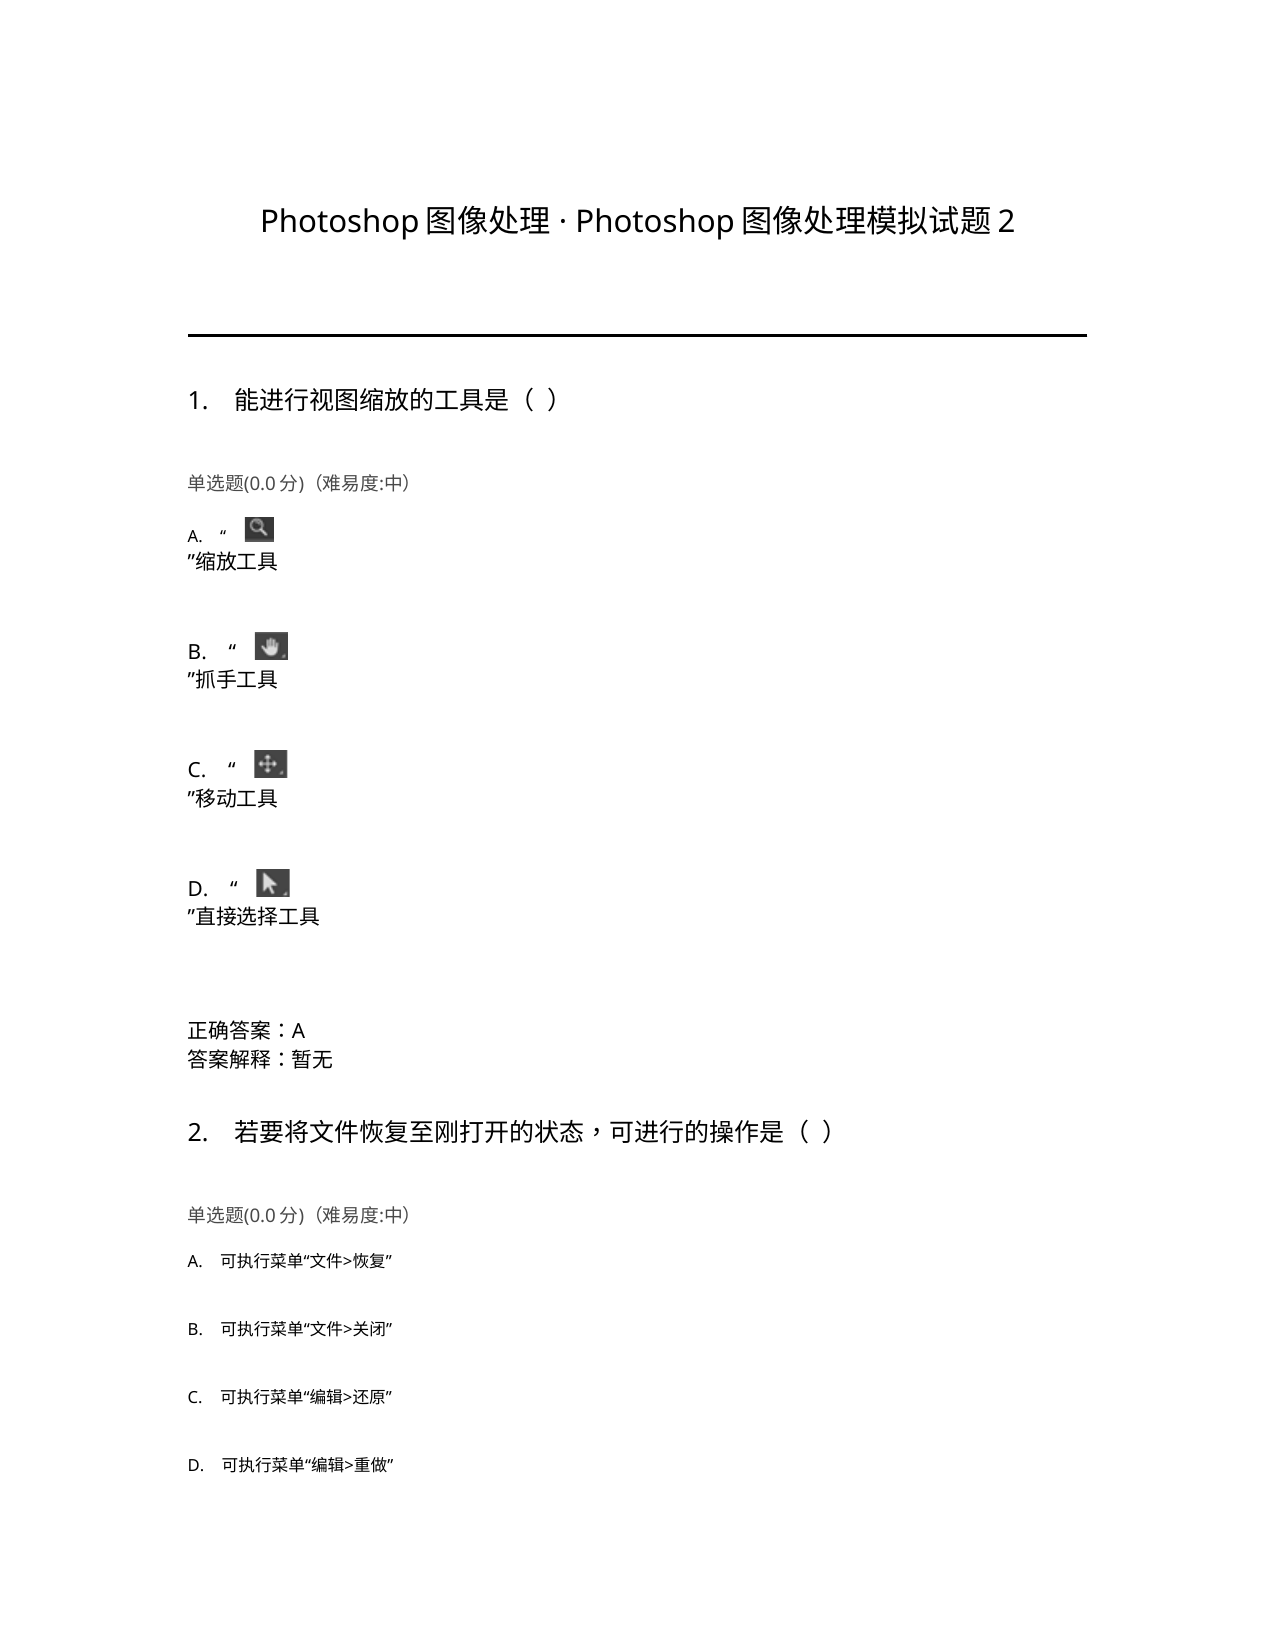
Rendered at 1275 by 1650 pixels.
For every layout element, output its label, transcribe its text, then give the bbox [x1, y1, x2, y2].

text 1. 能进行视图缩放的工具是（ ） [187, 383, 1087, 445]
text Photoshop图像处理 · Photoshop图像处理模拟试题2 [187, 150, 1087, 242]
text 2. 若要将文件恢复至刚打开的状态，可进行的操作是（ ） [187, 1115, 1087, 1177]
picture [256, 869, 290, 897]
text 单选题(0.0分)（难易度:中） [187, 1177, 1087, 1228]
picture [254, 750, 288, 778]
picture [244, 517, 274, 542]
text A. “ ”缩放工具 B. “ ”抓手工具 C. “ ”移动工具 D. “ ”直接选择工具 正确答案：A 答案解释：暂无 [187, 517, 1087, 1073]
text 单选题(0.0分)（难易度:中） [187, 445, 1087, 496]
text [187, 1249, 1087, 1499]
picture [254, 632, 288, 660]
